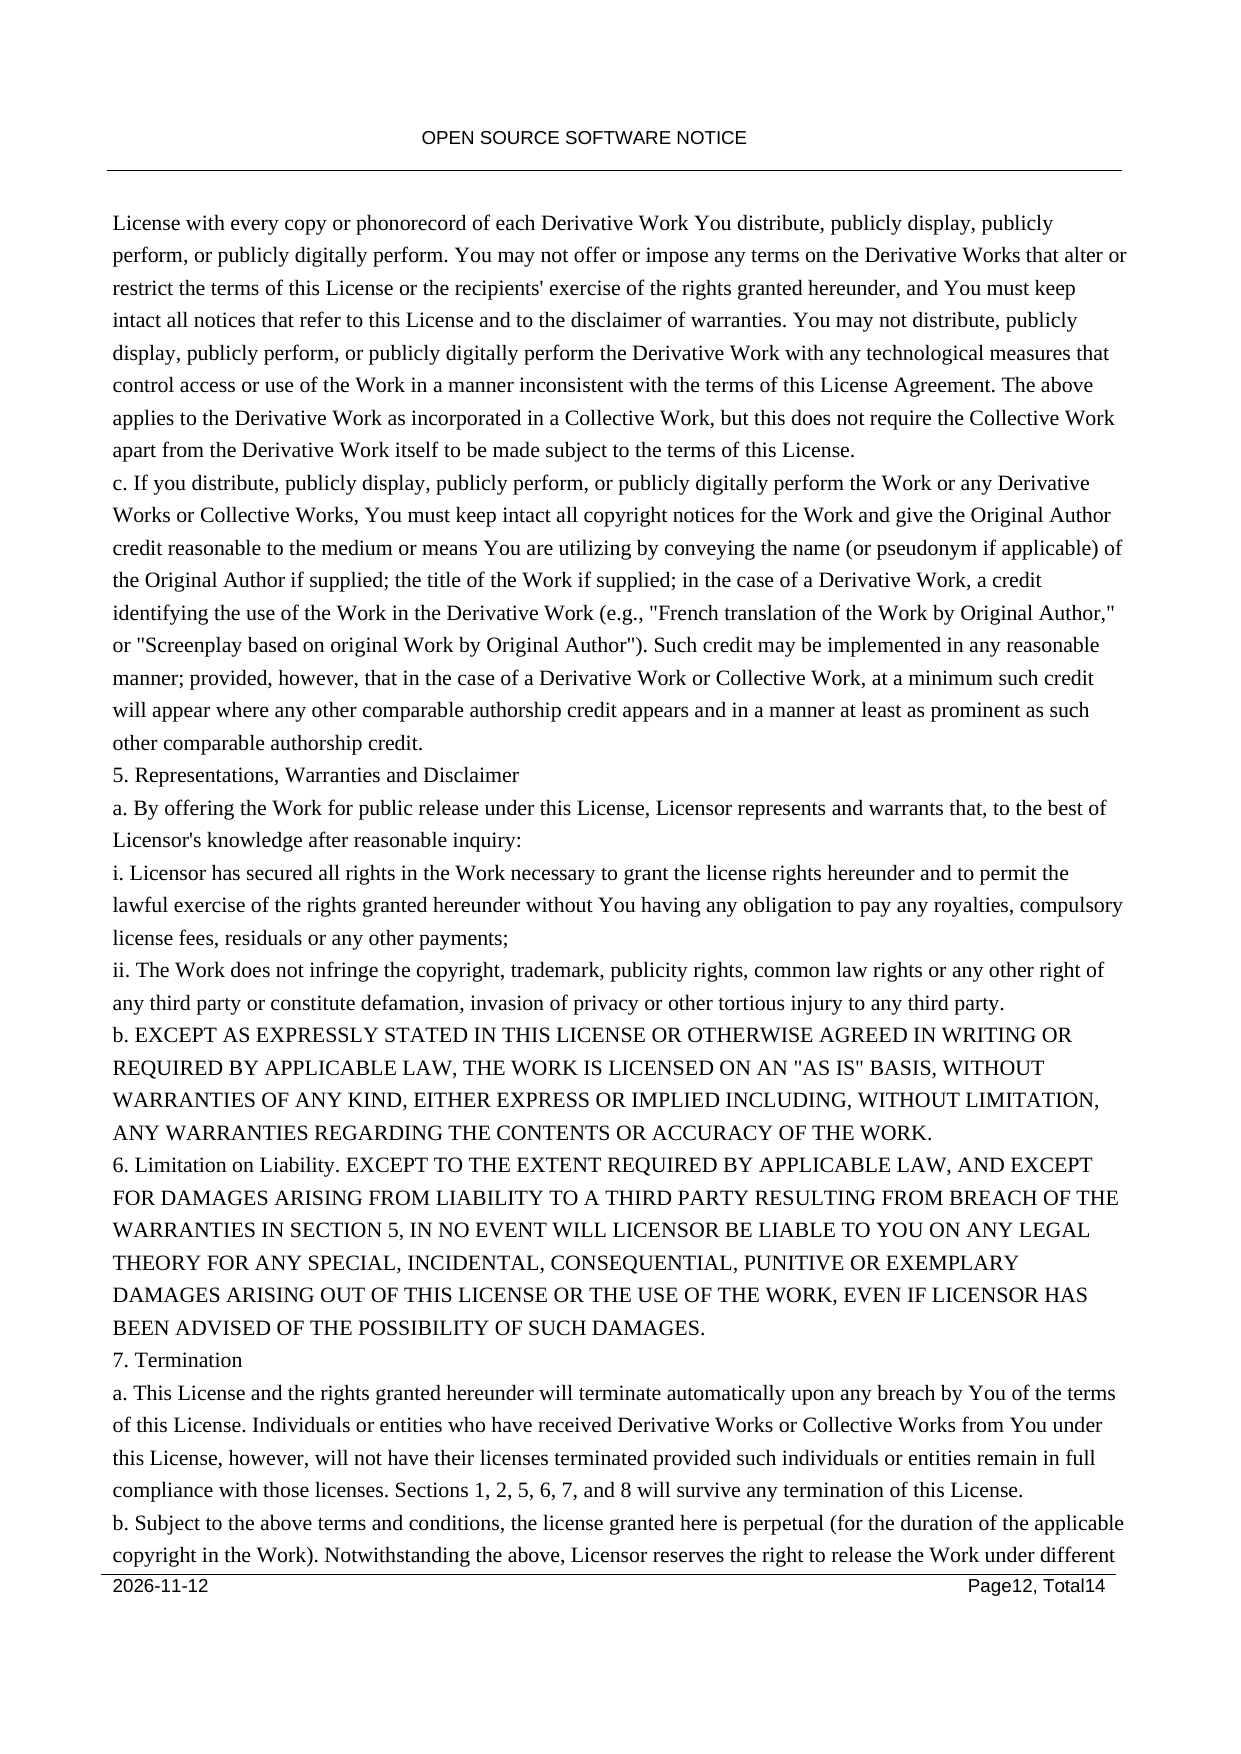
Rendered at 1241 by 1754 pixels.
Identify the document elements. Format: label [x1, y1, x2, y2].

text [112, 206, 1128, 1571]
